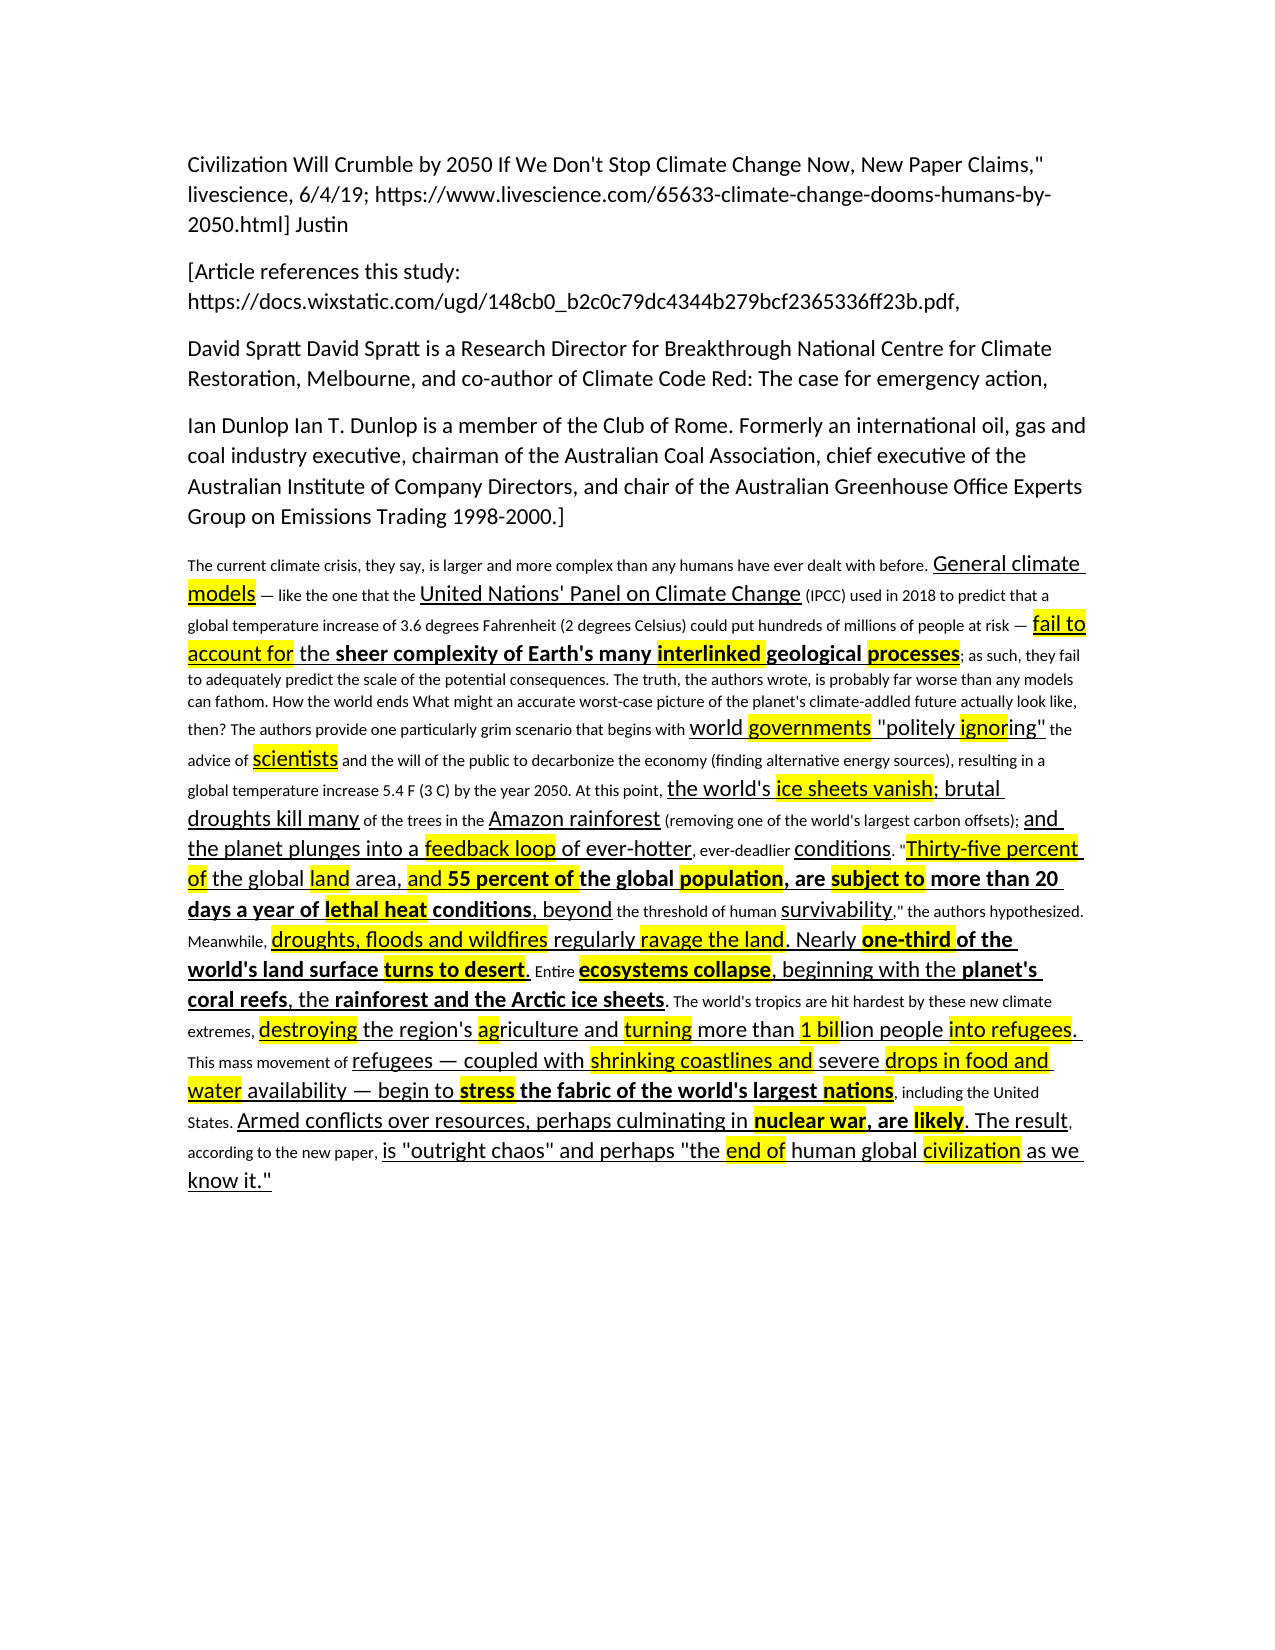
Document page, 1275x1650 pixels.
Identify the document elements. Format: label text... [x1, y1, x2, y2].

text Ian Dunlop Ian T. Dunlop is a member of the Club of Rome. Formerly an international oil, gas and coal industry executive, chairman of the Australian Coal Association, chief executive of the Australian Institute of Company Directors, and chair of the Australian Greenhouse Office Experts Group on Emissions Trading 1998-2000.] [187, 411, 1087, 530]
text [187, 150, 1087, 238]
text The current climate crisis, they say, is larger and more complex than any humans have ever dealt with before. General climate models — like the one that the United Nations' Panel on Climate Change (IPCC) used in 2018 to predict that a global temperature increase of 3.6 degrees Fahrenheit (2 degrees Celsius) could put hundreds of millions of people at risk — fail to account for the sheer complexity of Earth's many interlinked geological processes; as such, they fail to adequately predict the scale of the potential consequences. The truth, the authors wrote, is probably far worse than any models can fathom. How the world ends What might an accurate worst-case picture of the planet's climate-addled future actually look like, then? The authors provide one particularly grim scenario that begins with world governments "politely ignoring" the advice of scientists and the will of the public to decarbonize the economy (finding alternative energy sources), resulting in a global temperature increase 5.4 F (3 C) by the year 2050. At this point, the world's ice sheets vanish; brutal droughts kill many of the trees in the Amazon rainforest (removing one of the world's largest carbon offsets); and the planet plunges into a feedback loop of ever-hotter, ever-deadlier conditions. "Thirty-five percent of the global land area, and 55 percent of the global population, are subject to more than 20 days a year of lethal heat conditions, beyond the threshold of human survivability," the authors hypothesized. Meanwhile, droughts, floods and wildfires regularly ravage the land. Nearly one-third of the world's land surface turns to desert. Entire ecosystems collapse, beginning with the planet's coral reefs, the rainforest and the Arctic ice sheets. The world's tropics are hit hardest by these new climate extremes, destroying the region's agriculture and turning more than 1 billion people into refugees. This mass movement of refugees — coupled with shrinking coastlines and severe drops in food and water availability — begin to stress the fabric of the world's largest nations, including the United States. Armed conflicts over resources, perhaps culminating in nuclear war, are likely. The result, according to the new paper, is "outright chaos" and perhaps "the end of human global civilization as we know it." [187, 549, 1087, 1195]
text David Spratt David Spratt is a Research Director for Breakthrough National Centre for Climate Restoration, Melbourne, and co-author of Climate Code Red: The case for emergency action, [187, 334, 1087, 393]
text [Article references this study: https://docs.wixstatic.com/ugd/148cb0_b2c0c79dc4344b279bcf2365336ff23b.pdf, [187, 257, 1087, 316]
